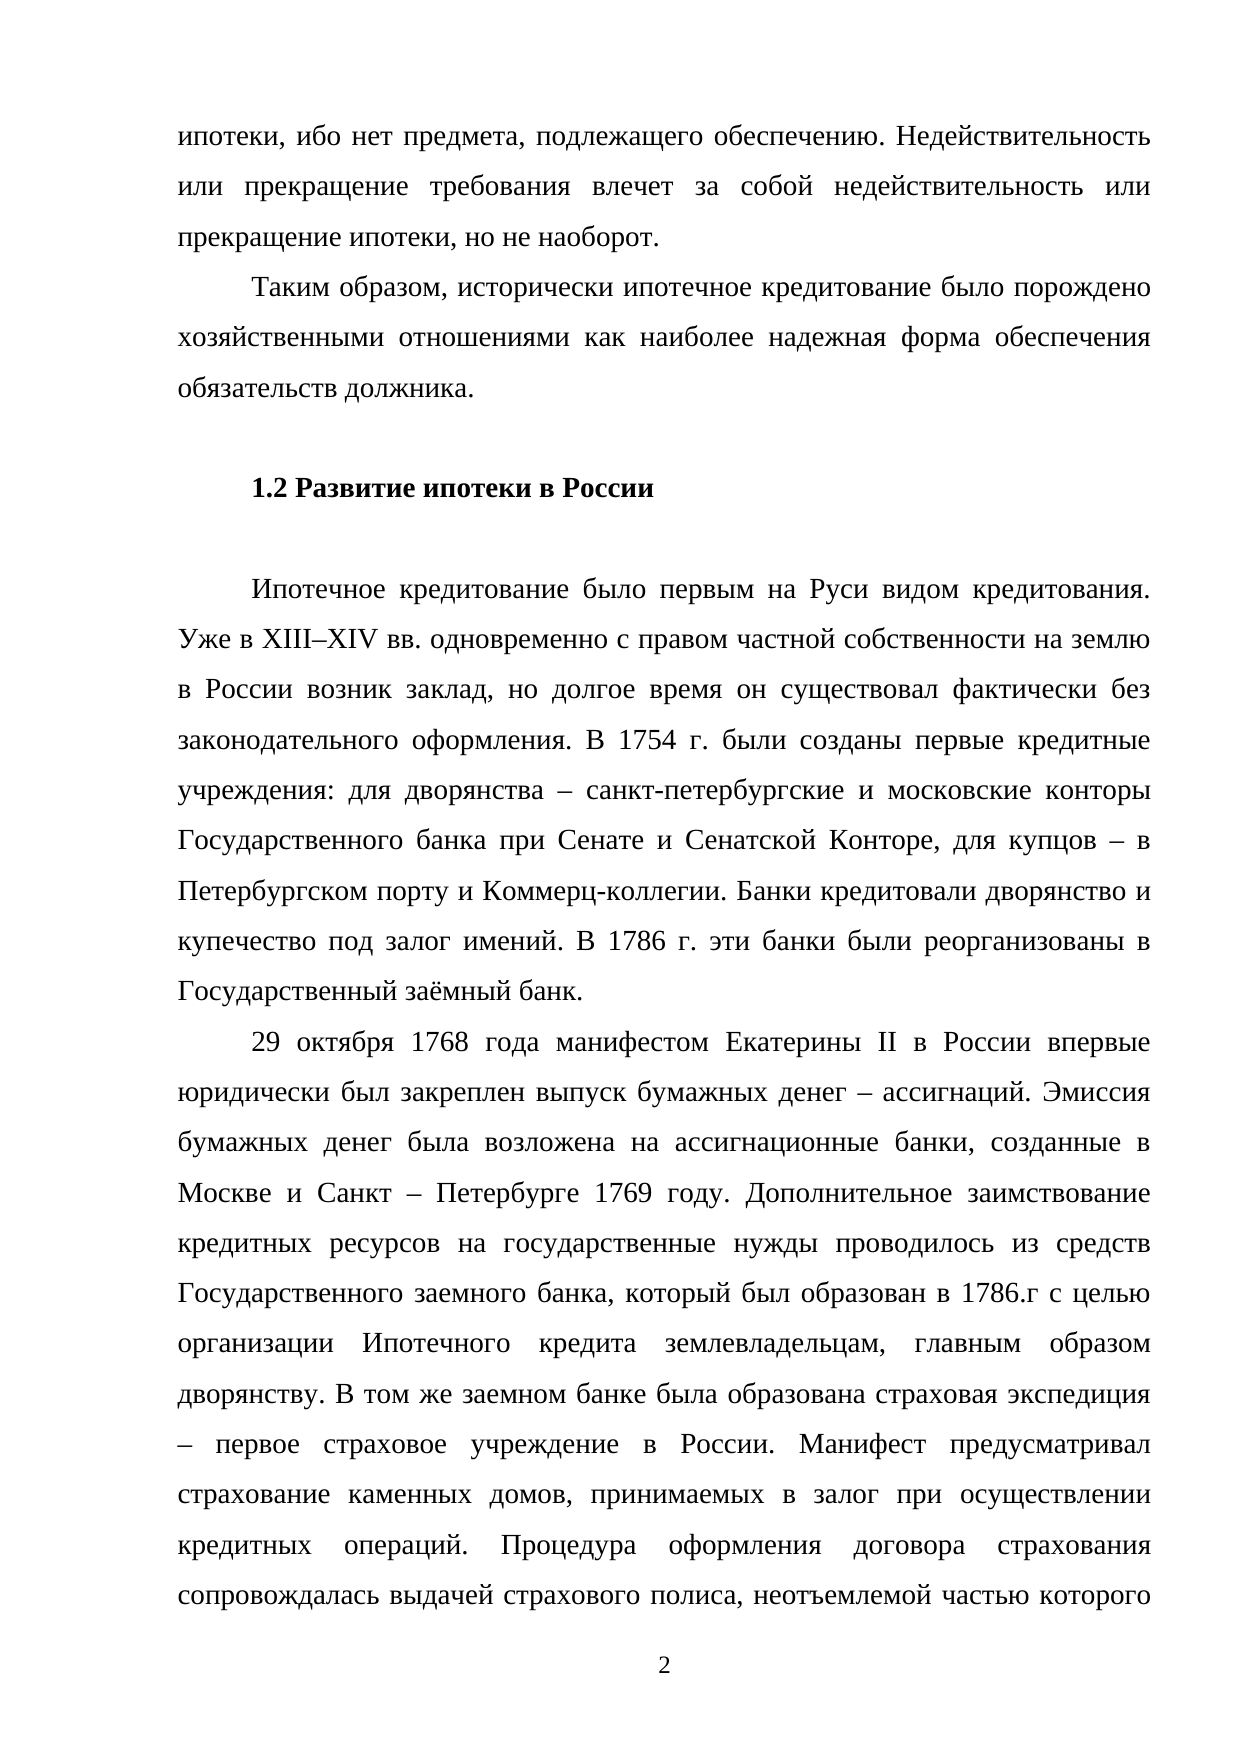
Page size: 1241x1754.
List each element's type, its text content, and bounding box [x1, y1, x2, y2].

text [177, 1024, 1152, 1611]
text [177, 118, 1152, 252]
text Таким образом, исторически ипотечное кредитование было порождено хозяйственными отношениями как наиболее надежная форма обеспечения обязательств должника. [177, 269, 1152, 403]
text Ипотечное кредитование было первым на Руси видом кредитования. Уже в XIII–XIV вв. одновременно с правом частной собственности на землю в России возник заклад, но долгое время он существовал фактически без законодательного оформления. В 1754 г. были созданы первые кредитные учреждения: для дворянства – санкт-петербургские и московские конторы Государственного банка при Сенате и Сенатской Конторе, для купцов – в Петербургском порту и Коммерц-коллегии. Банки кредитовали дворянство и купечество под залог имений. В 1786 г. эти банки были реорганизованы в Государственный заёмный банк. [177, 571, 1152, 1007]
text 1.2 Развитие ипотеки в России [177, 470, 1152, 504]
